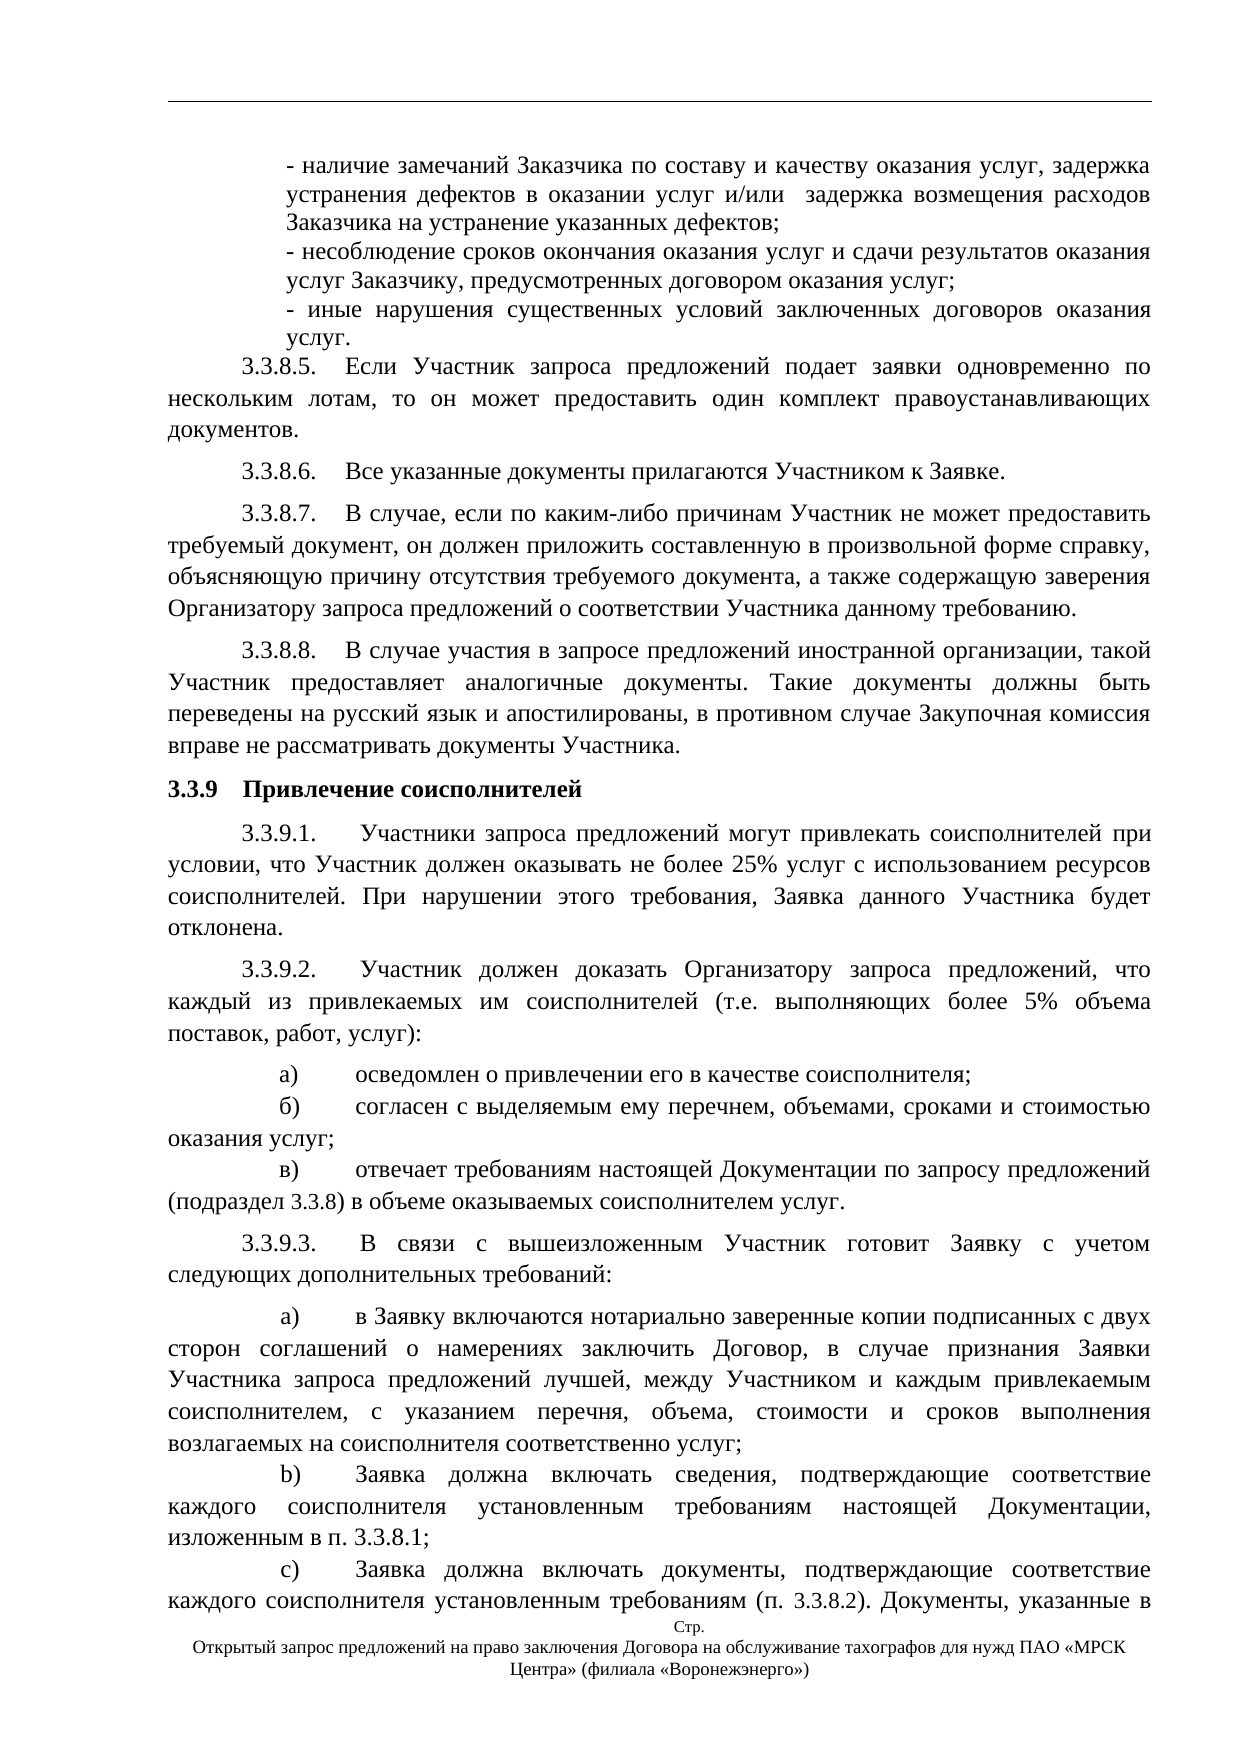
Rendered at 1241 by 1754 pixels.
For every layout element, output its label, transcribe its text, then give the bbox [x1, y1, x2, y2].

list - наличие замечаний Заказчика по составу и качеству оказания услуг, задержка устранения дефектов в оказании услуг и/или задержка возмещения расходов Заказчика на устранение указанных дефектов; [286, 150, 1152, 236]
list Участники запроса предложений могут привлекать соисполнителей при условии, что Участник должен оказывать не более 25% услуг c использованием ресурсов соисполнителей. При нарушении этого требования, Заявка данного Участника будет отклонена. [168, 818, 1152, 941]
list отвечает требованиям настоящей Документации по запросу предложений (подраздел 3.3.8) в объеме оказываемых соисполнителем услуг. [168, 1154, 1152, 1214]
list - иные нарушения существенных условий заключенных договоров оказания услуг. [286, 294, 1152, 351]
list в Заявку включаются нотариально заверенные копии подписанных с двух сторон соглашений о намерениях заключить Договор, в случае признания Заявки Участника запроса предложений лучшей, между Участником и каждым привлекаемым соисполнителем, с указанием перечня, объема, стоимости и сроков выполнения возлагаемых на соисполнителя соответственно услуг; [168, 1301, 1152, 1456]
list В случае, если по каким-либо причинам Участник не может предоставить требуемый документ, он должен приложить составленную в произвольной форме справку, объясняющую причину отсутствия требуемого документа, а также содержащую заверения Организатору запроса предложений о соответствии Участника данному требованию. [168, 498, 1152, 622]
list Участник должен доказать Организатору запроса предложений, что каждый из привлекаемых им соисполнителей (т.е. выполняющих более 5% объема поставок, работ, услуг): [168, 954, 1152, 1046]
list согласен с выделяемым ему перечнем, объемами, сроками и стоимостью оказания услуг; [168, 1091, 1152, 1151]
list В случае участия в запросе предложений иностранной организации, такой Участник предоставляет аналогичные документы. Такие документы должны быть переведены на русский язык и апостилированы, в противном случае Закупочная комиссия вправе не рассматривать документы Участника. [168, 635, 1152, 758]
list Заявка должна включать сведения, подтверждающие соответствие каждого соисполнителя установленным требованиям настоящей Документации, изложенным в п. 3.3.8.1; [168, 1459, 1152, 1551]
list Если Участник запроса предложений подает заявки одновременно по нескольким лотам, то он может предоставить один комплект правоустанавливающих документов. [168, 351, 1152, 443]
list - несоблюдение сроков окончания оказания услуг и сдачи результатов оказания услуг Заказчику, предусмотренных договором оказания услуг; [286, 236, 1152, 294]
list В связи с вышеизложенным Участник готовит Заявку с учетом следующих дополнительных требований: [168, 1228, 1152, 1288]
list осведомлен о привлечении его в качестве соисполнителя; [168, 1059, 1152, 1088]
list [168, 1554, 1152, 1614]
list Все указанные документы прилагаются Участником к Заявке. [168, 456, 1152, 485]
subtitle Привлечение соисполнителей [168, 774, 1152, 802]
